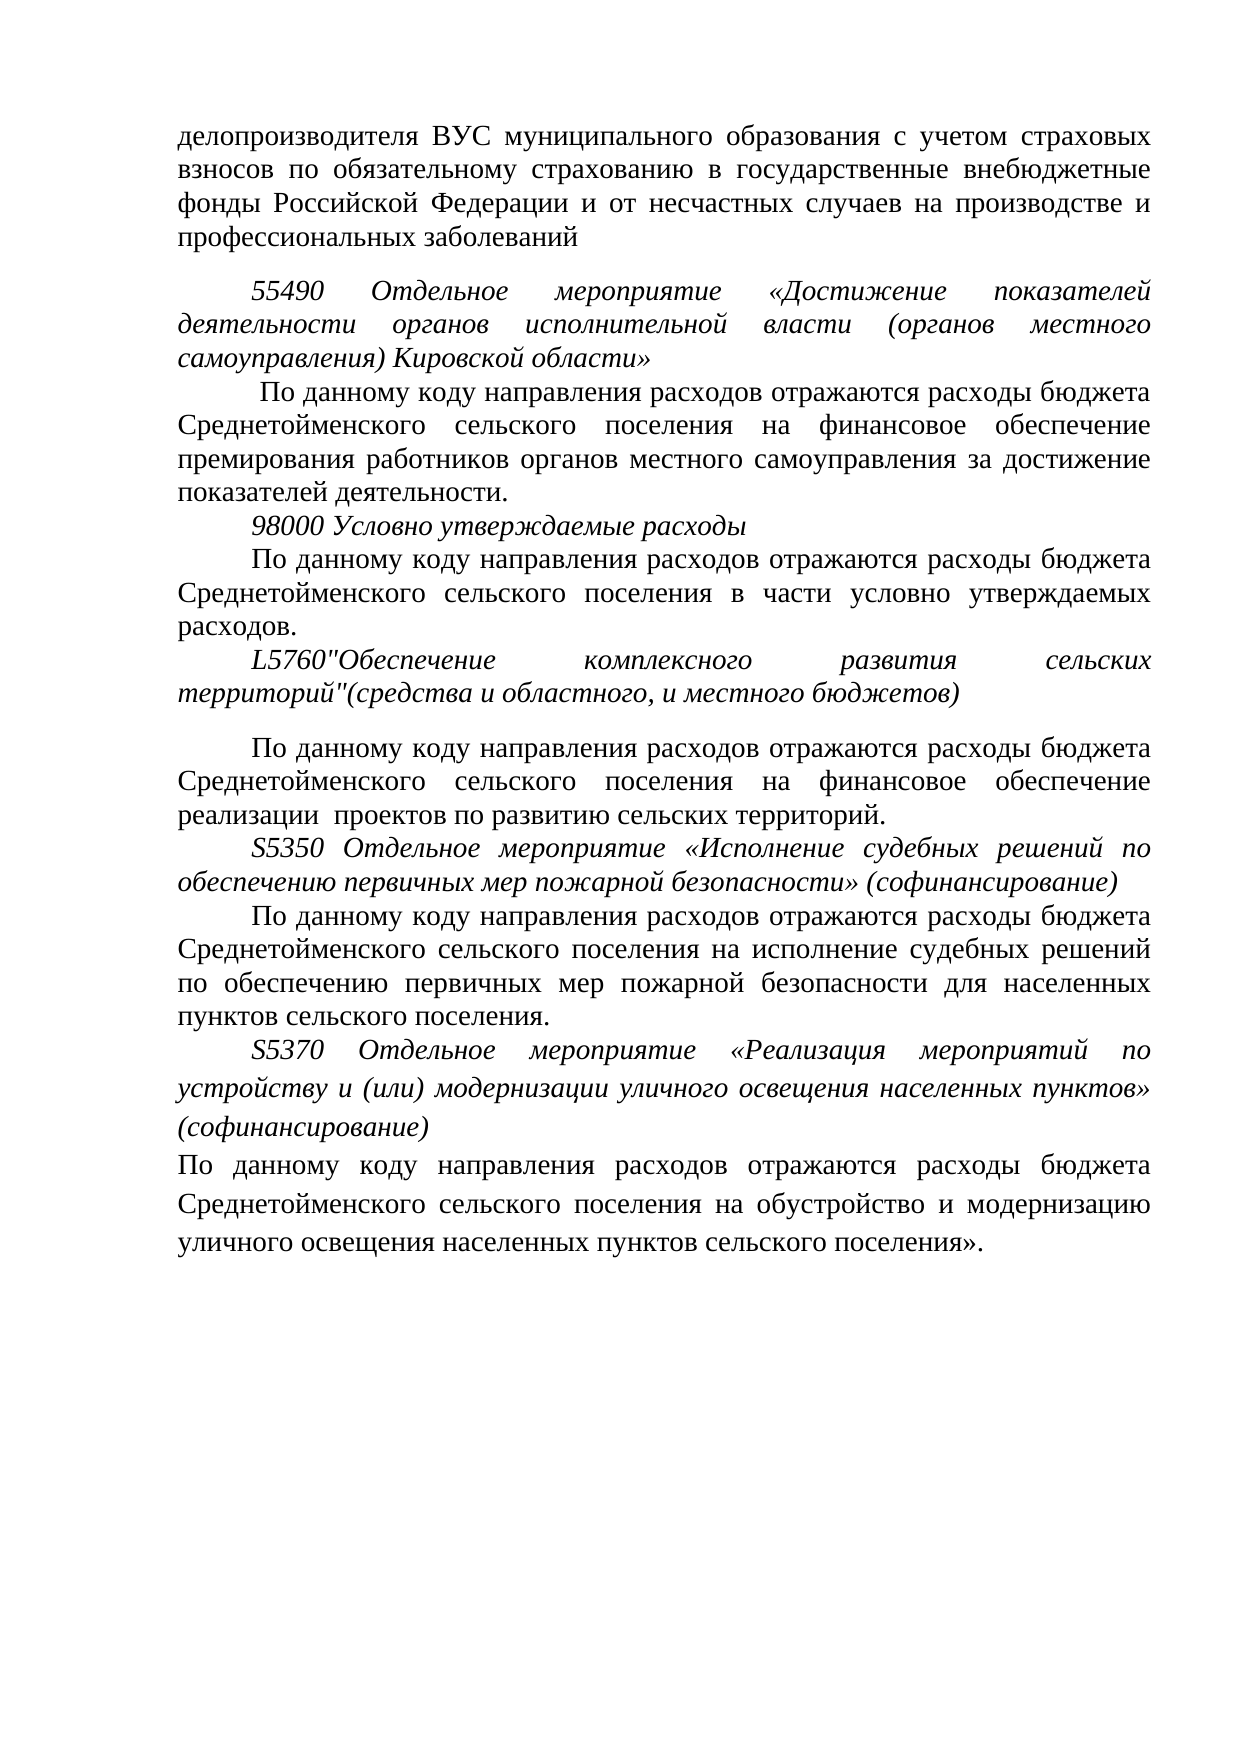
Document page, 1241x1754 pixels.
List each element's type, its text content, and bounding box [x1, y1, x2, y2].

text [177, 118, 1152, 252]
text S5370 Отдельное мероприятие «Реализация мероприятий по устройству и (или) модернизации уличного освещения населенных пунктов» (софинансирование) По данному коду направления расходов отражаются расходы бюджета Среднетойменского сельского поселения на обустройство и модернизацию уличного освещения населенных пунктов сельского поселения». [177, 1032, 1152, 1258]
text По данному коду направления расходов отражаются расходы бюджета Среднетойменского сельского поселения в части условно утверждаемых расходов. [177, 541, 1152, 642]
text По данному коду направления расходов отражаются расходы бюджета Cреднетойменского сельского поселения на финансовое обеспечение реализации проектов по развитию сельских территорий. [177, 730, 1152, 831]
text По данному коду направления расходов отражаются расходы бюджета Среднетойменского сельского поселения на исполнение судебных решений по обеспечению первичных мер пожарной безопасности для населенных пунктов сельского поселения. [177, 898, 1152, 1032]
text 98000 Условно утверждаемые расходы [177, 508, 1152, 541]
text 55490 Отдельное мероприятие «Достижение показателей деятельности органов исполнительной власти (органов местного самоуправления) Кировской области» [177, 273, 1152, 374]
text S5350 Отдельное мероприятие «Исполнение судебных решений по обеспечению первичных мер пожарной безопасности» (софинансирование) [177, 831, 1152, 898]
text L5760"Обеспечение комплексного развития сельских территорий"(средства и областного, и местного бюджетов) [177, 642, 1152, 709]
text По данному коду направления расходов отражаются расходы бюджета Среднетойменского сельского поселения на финансовое обеспечение премирования работников органов местного самоуправления за достижение показателей деятельности. [177, 374, 1152, 508]
